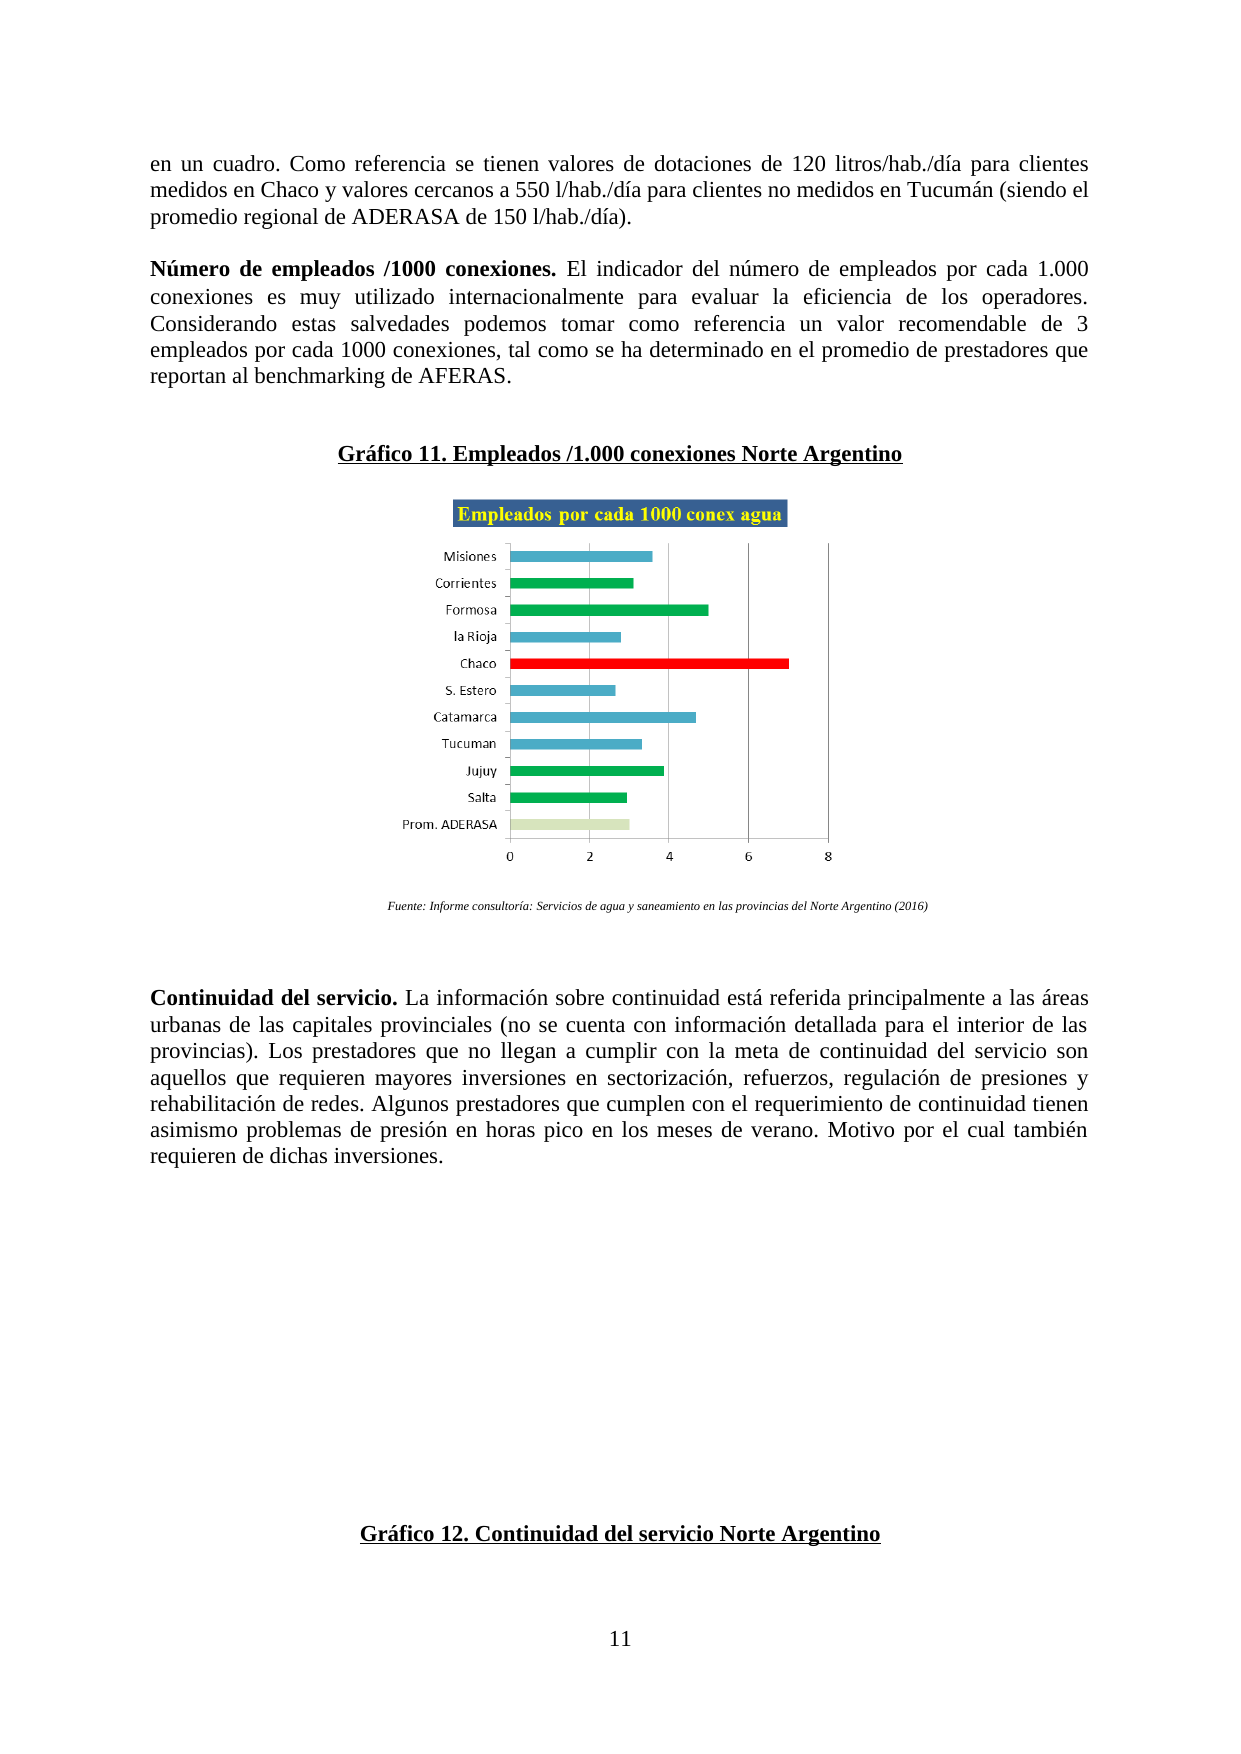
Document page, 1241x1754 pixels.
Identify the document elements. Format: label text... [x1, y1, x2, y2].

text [150, 150, 1090, 229]
text Gráfico 11. Empleados /1.000 conexiones Norte Argentino [150, 440, 1090, 466]
text Continuidad del servicio. La información sobre continuidad está referida principalmente a las áreas urbanas de las capitales provinciales (no se cuenta con información detallada para el interior de las provincias). Los prestadores que no llegan a cumplir con la meta de continuidad del servicio son aquellos que requieren mayores inversiones en sectorización, refuerzos, regulación de presiones y rehabilitación de redes. Algunos prestadores que cumplen con el requerimiento de continuidad tienen asimismo problemas de presión en horas pico en los meses de verano. Motivo por el cual también requieren de dichas inversiones. [150, 984, 1090, 1169]
text Gráfico 12. Continuidad del servicio Norte Argentino [150, 1520, 1090, 1546]
text Número de empleados /1000 conexiones. El indicador del número de empleados por cada 1.000 conexiones es muy utilizado internacionalmente para evaluar la eficiencia de los operadores. Considerando estas salvedades podemos tomar como referencia un valor recomendable de 3 empleados por cada 1000 conexiones, tal como se ha determinado en el promedio de prestadores que reportan al benchmarking de AFERAS. [150, 255, 1090, 389]
text Fuente: Informe consultoría: Servicios de agua y saneamiento en las provincias del Norte Argentino (2016) [150, 898, 1090, 913]
